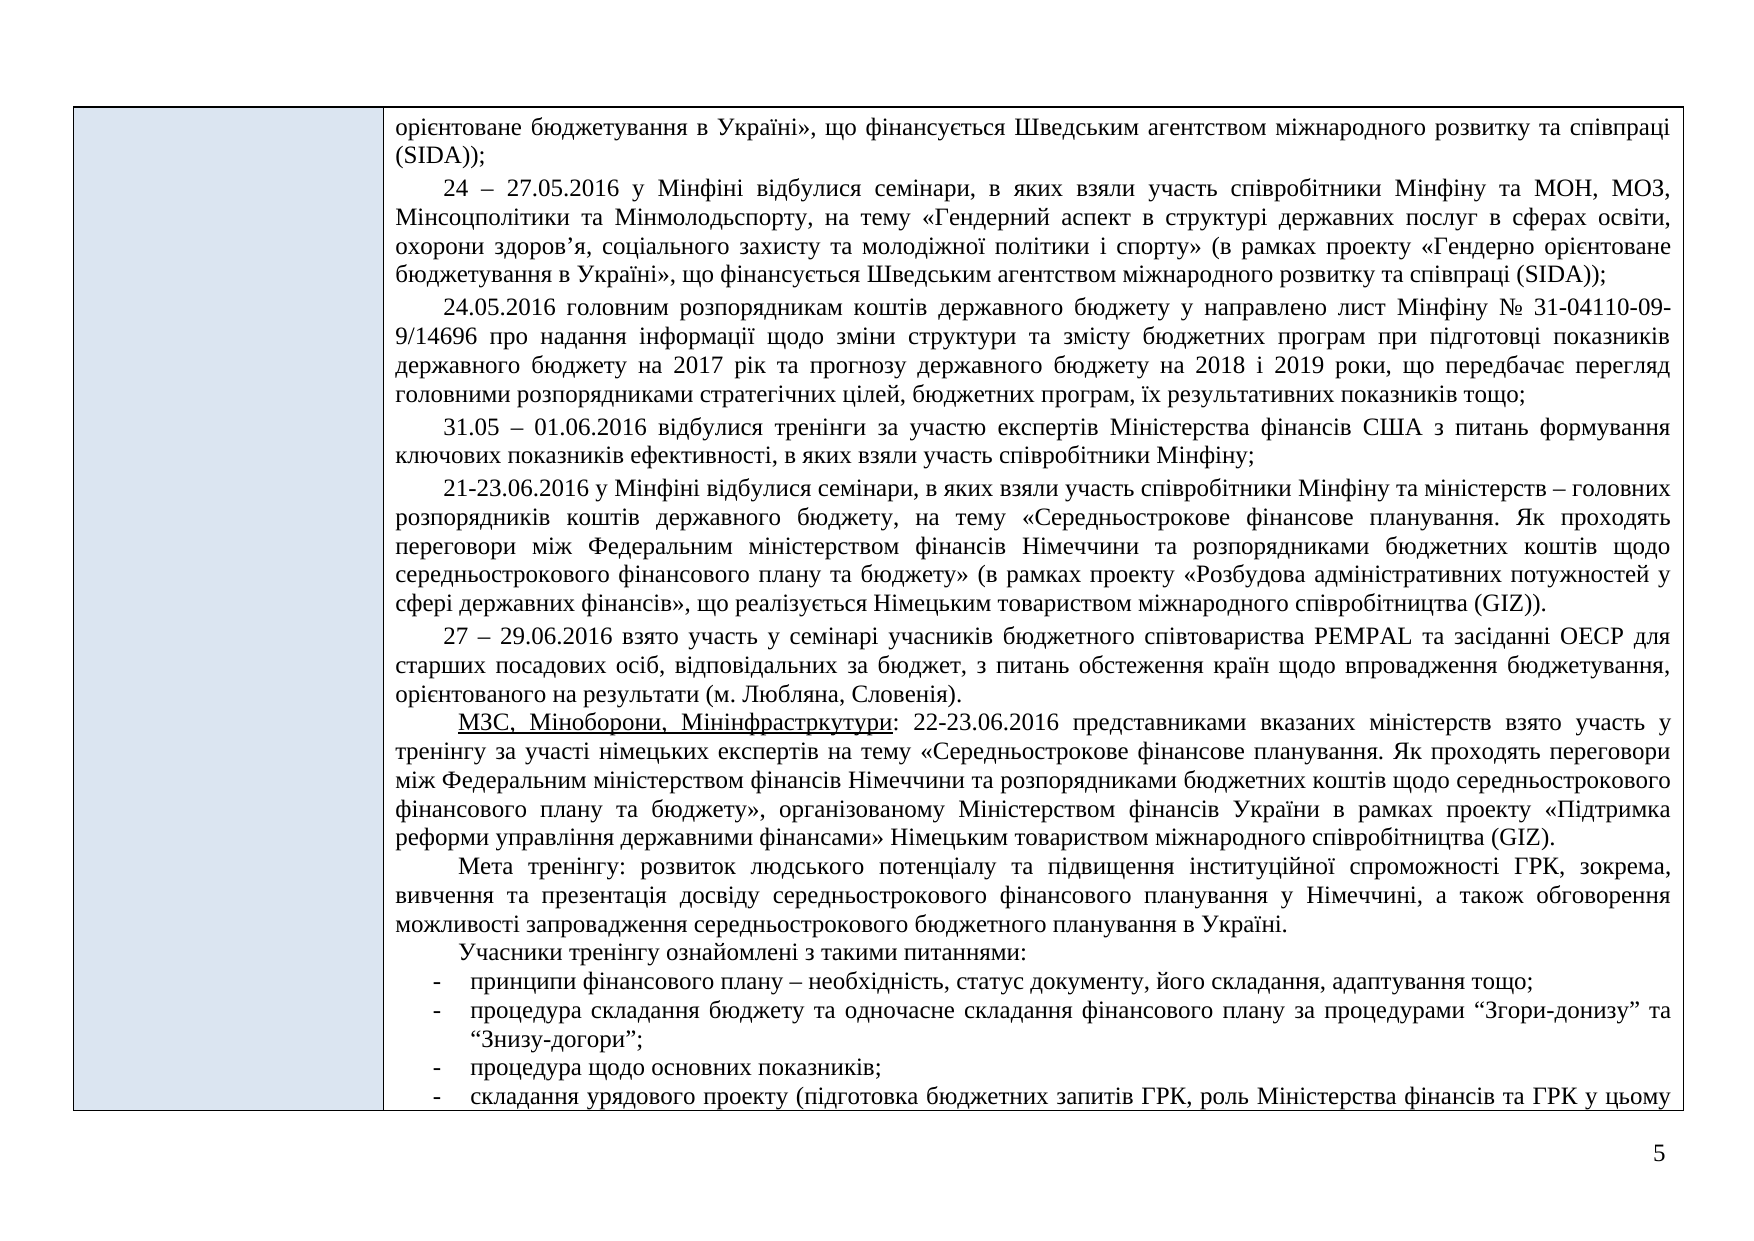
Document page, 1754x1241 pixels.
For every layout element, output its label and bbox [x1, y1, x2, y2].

table_cell [74, 108, 383, 1110]
table_cell [384, 108, 1683, 1110]
